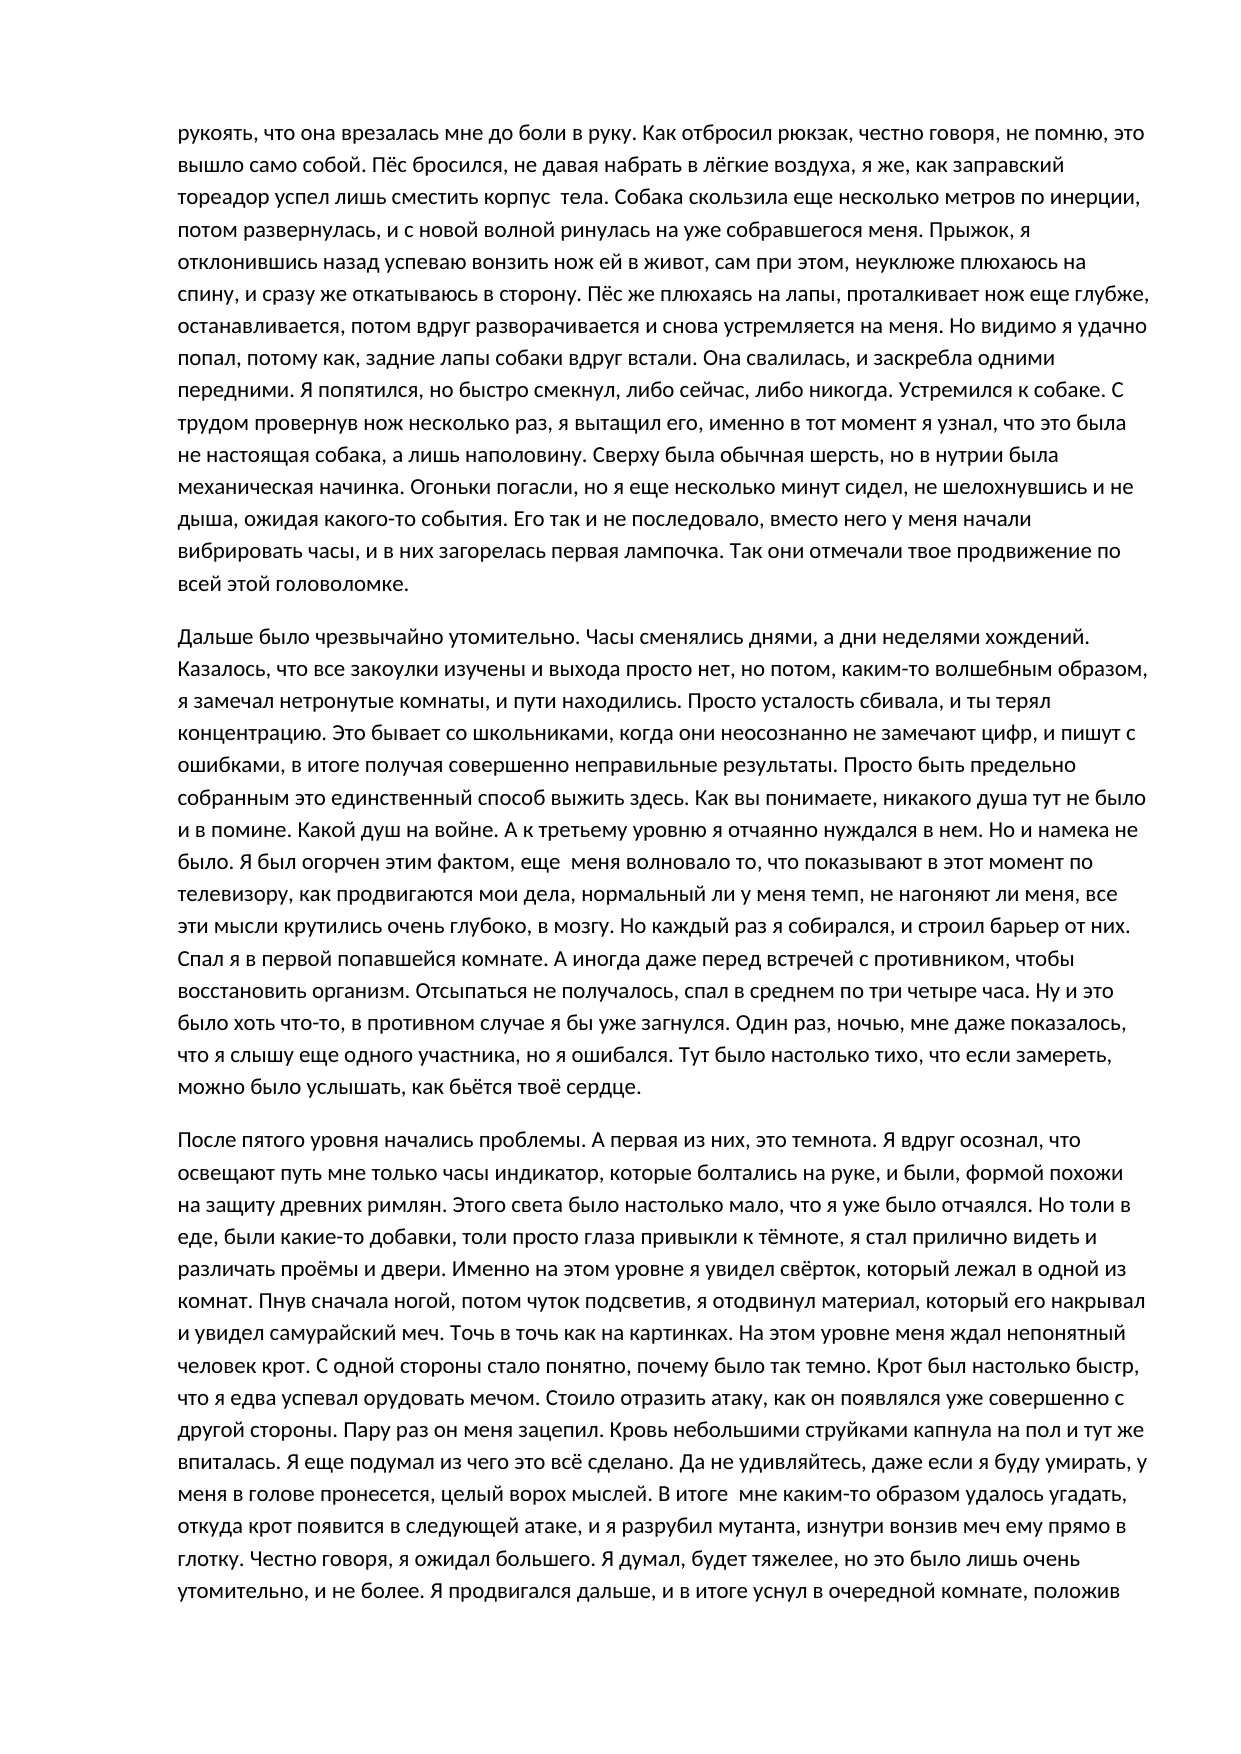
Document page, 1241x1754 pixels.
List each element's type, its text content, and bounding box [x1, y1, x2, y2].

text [177, 118, 1152, 597]
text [177, 1125, 1152, 1604]
text Дальше было чрезвычайно утомительно. Часы сменялись днями, а дни неделями хождений. Казалось, что все закоулки изучены и выхода просто нет, но потом, каким-то волшебным образом, я замечал нетронутые комнаты, и пути находились. Просто усталость сбивала, и ты терял концентрацию. Это бывает со школьниками, когда они неосознанно не замечают цифр, и пишут с ошибками, в итоге получая совершенно неправильные результаты. Просто быть предельно собранным это единственный способ выжить здесь. Как вы понимаете, никакого душа тут не было и в помине. Какой душ на войне. А к третьему уровню я отчаянно нуждался в нем. Но и намека не было. Я был огорчен этим фактом, еще меня волновало то, что показывают в этот момент по телевизору, как продвигаются мои дела, нормальный ли у меня темп, не нагоняют ли меня, все эти мысли крутились очень глубоко, в мозгу. Но каждый раз я собирался, и строил барьер от них. Спал я в первой попавшейся комнате. А иногда даже перед встречей с противником, чтобы восстановить организм. Отсыпаться не получалось, спал в среднем по три четыре часа. Ну и это было хоть что-то, в противном случае я бы уже загнулся. Один раз, ночью, мне даже показалось, что я слышу еще одного участника, но я ошибался. Тут было настолько тихо, что если замереть, можно было услышать, как бьётся твоё сердце. [177, 622, 1152, 1100]
